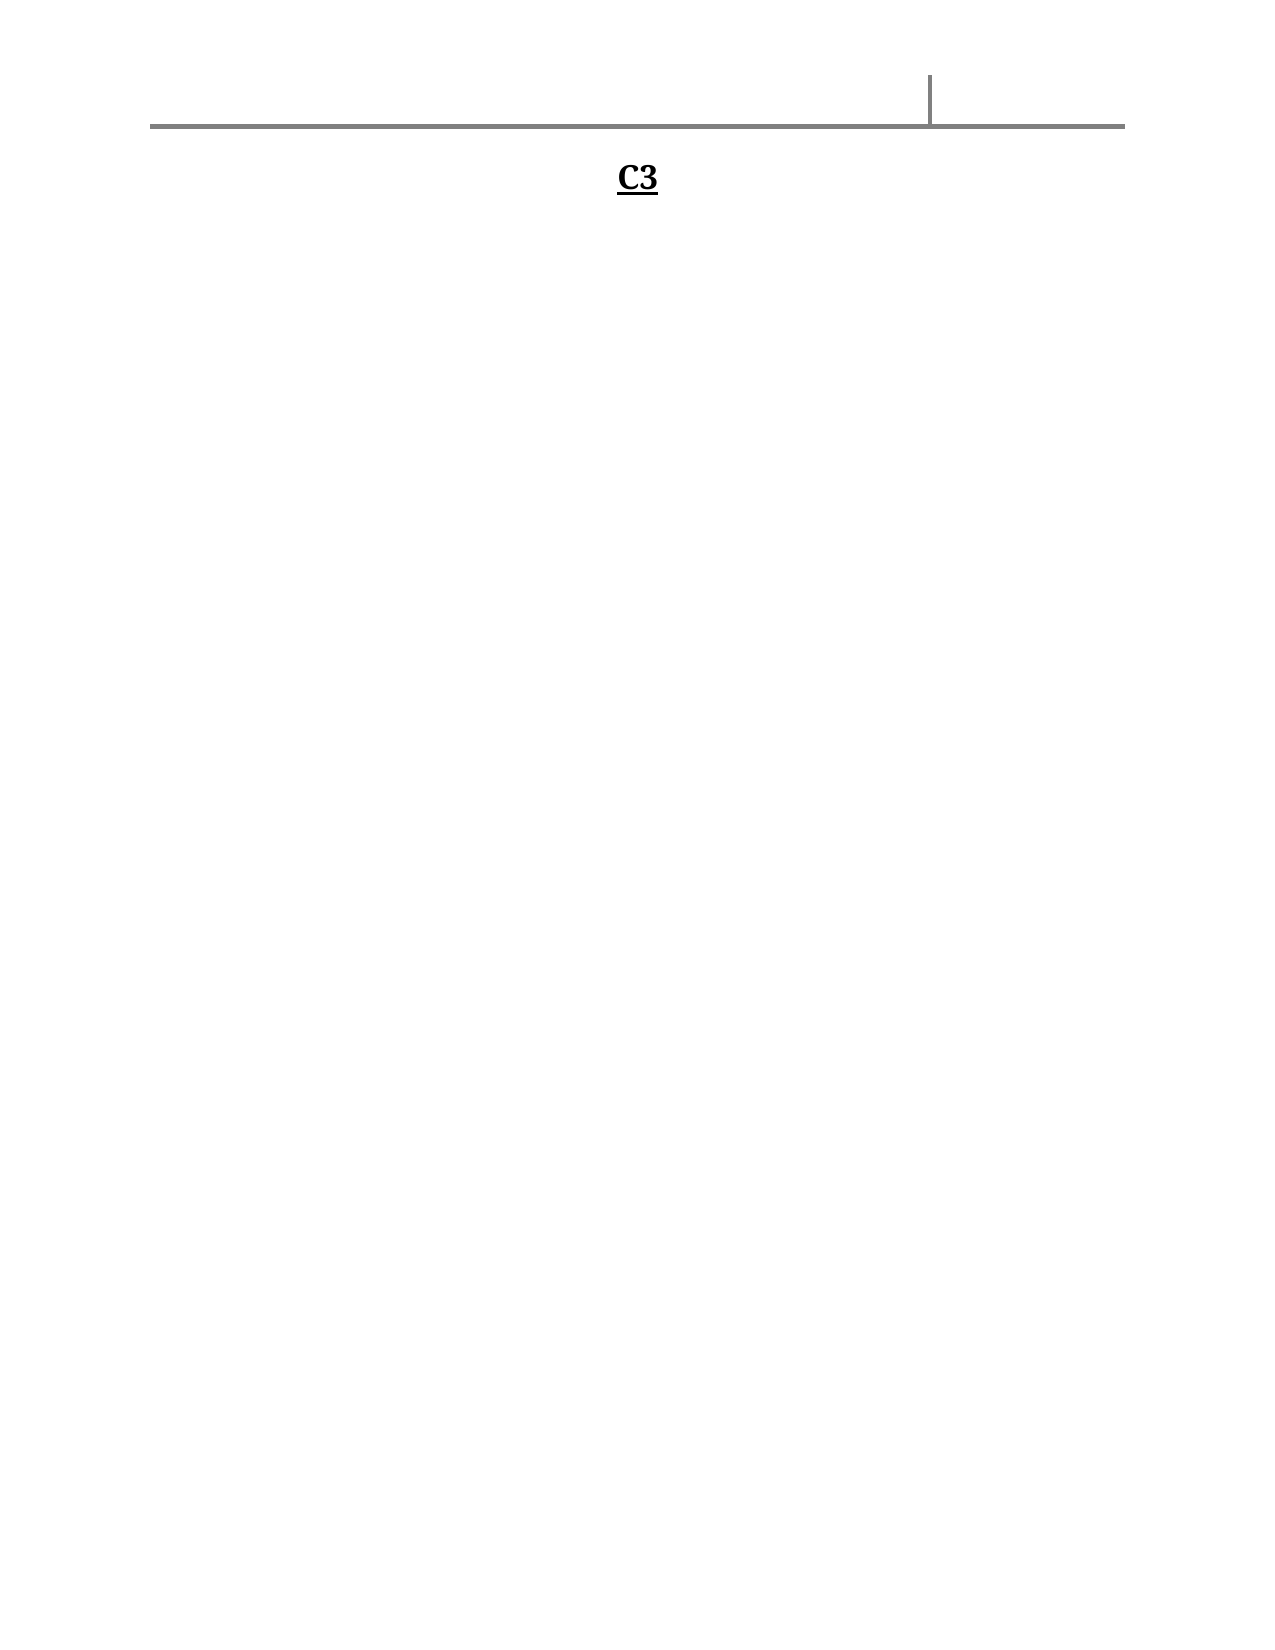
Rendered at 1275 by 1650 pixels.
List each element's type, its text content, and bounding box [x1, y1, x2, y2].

subtitle C3 [150, 154, 1125, 199]
